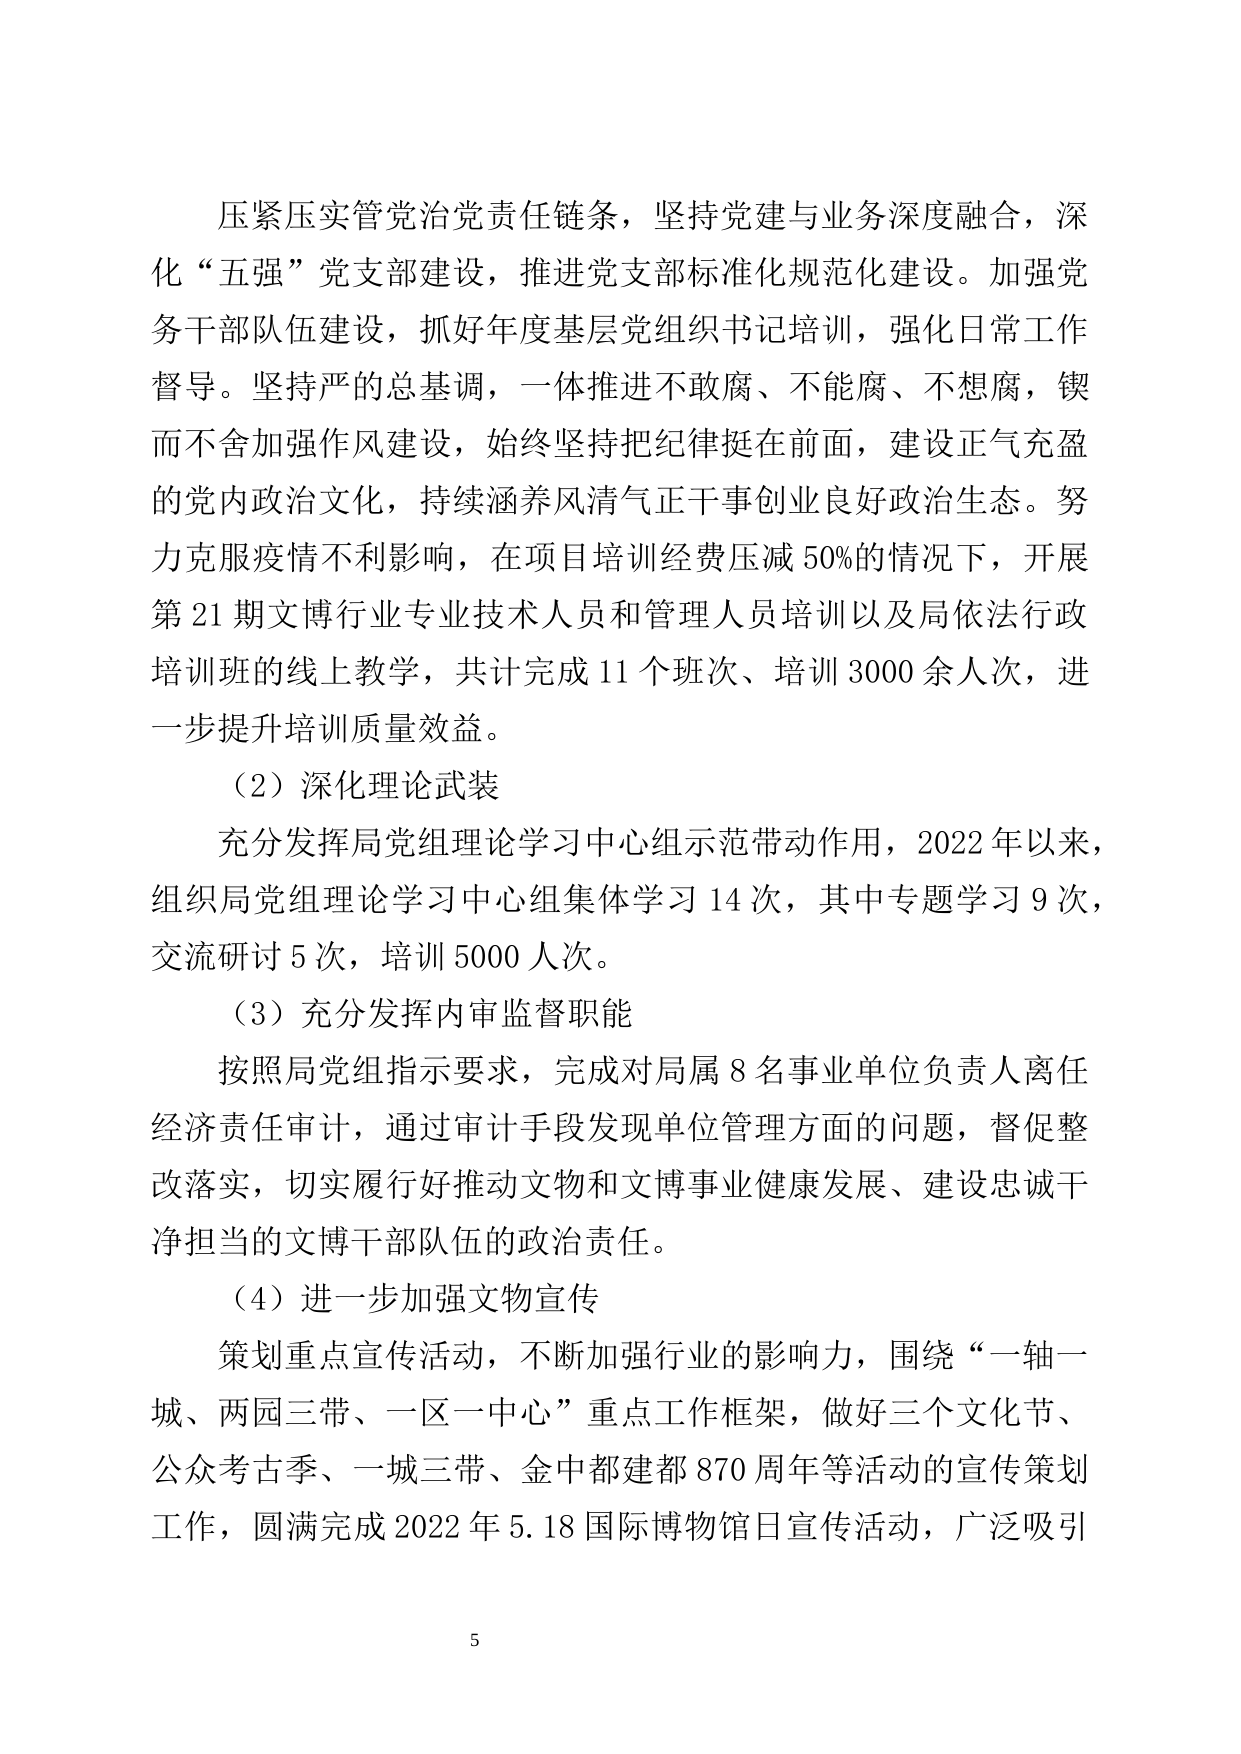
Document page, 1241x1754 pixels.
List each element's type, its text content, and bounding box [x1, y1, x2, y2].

text （4）进一步加强文物宣传 [150, 1277, 1090, 1315]
text 按照局党组指示要求，完成对局属8名事业单位负责人离任经济责任审计，通过审计手段发现单位管理方面的问题，督促整改落实，切实履行好推动文物和文博事业健康发展、建设忠诚干净担当的文博干部队伍的政治责任。 [150, 1049, 1090, 1258]
text （3）充分发挥内审监督职能 [150, 992, 1090, 1030]
text （2）深化理论武装 [150, 764, 1090, 802]
text 压紧压实管党治党责任链条，坚持党建与业务深度融合，深化“五强”党支部建设，推进党支部标准化规范化建设。加强党务干部队伍建设，抓好年度基层党组织书记培训，强化日常工作督导。坚持严的总基调，一体推进不敢腐、不能腐、不想腐，锲而不舍加强作风建设，始终坚持把纪律挺在前面，建设正气充盈的党内政治文化，持续涵养风清气正干事创业良好政治生态。努力克服疫情不利影响，在项目培训经费压减50%的情况下，开展第21期文博行业专业技术人员和管理人员培训以及局依法行政培训班的线上教学，共计完成11个班次、培训3000余人次，进一步提升培训质量效益。 [150, 194, 1090, 745]
text 充分发挥局党组理论学习中心组示范带动作用，2022年以来，组织局党组理论学习中心组集体学习14次，其中专题学习9次，交流研讨5次，培训5000人次。 [150, 821, 1090, 973]
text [150, 1334, 1090, 1543]
